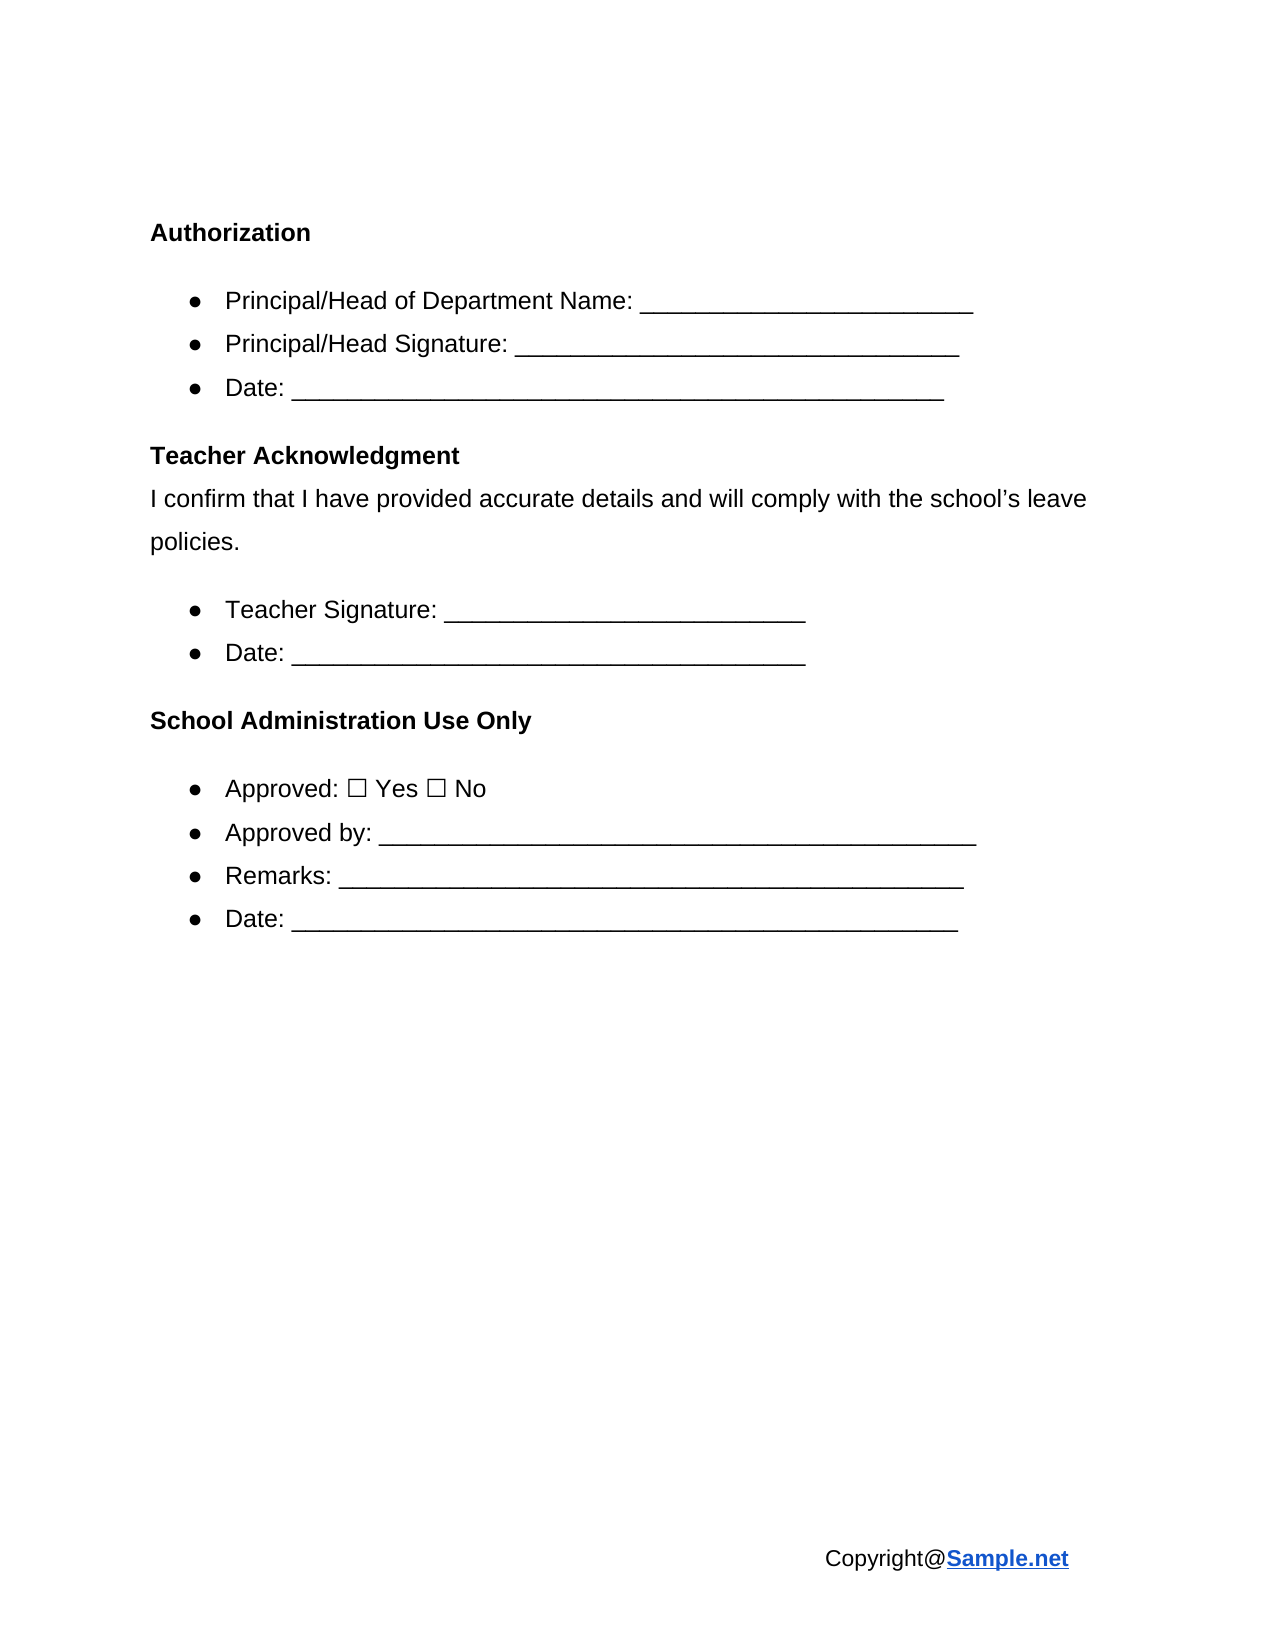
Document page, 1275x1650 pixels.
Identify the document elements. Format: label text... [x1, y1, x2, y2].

list Approved by: ___________________________________________ [187, 817, 1125, 846]
list Remarks: _____________________________________________ [187, 861, 1125, 889]
list Date: _______________________________________________ [187, 372, 1125, 401]
list Principal/Head of Department Name: ________________________ [187, 286, 1125, 315]
list Teacher Signature: __________________________ [187, 595, 1125, 624]
list Date: _____________________________________ [187, 638, 1125, 667]
list Principal/Head Signature: ________________________________ [187, 329, 1125, 358]
text Teacher Acknowledgment I confirm that I have provided accurate details and will comply with the school’s leave policies. [150, 441, 1125, 556]
text School Administration Use Only [150, 706, 1125, 735]
list Approved: ☐ Yes ☐ No [187, 774, 1125, 803]
list Date: ________________________________________________ [187, 904, 1125, 932]
text Authorization [150, 218, 1125, 247]
